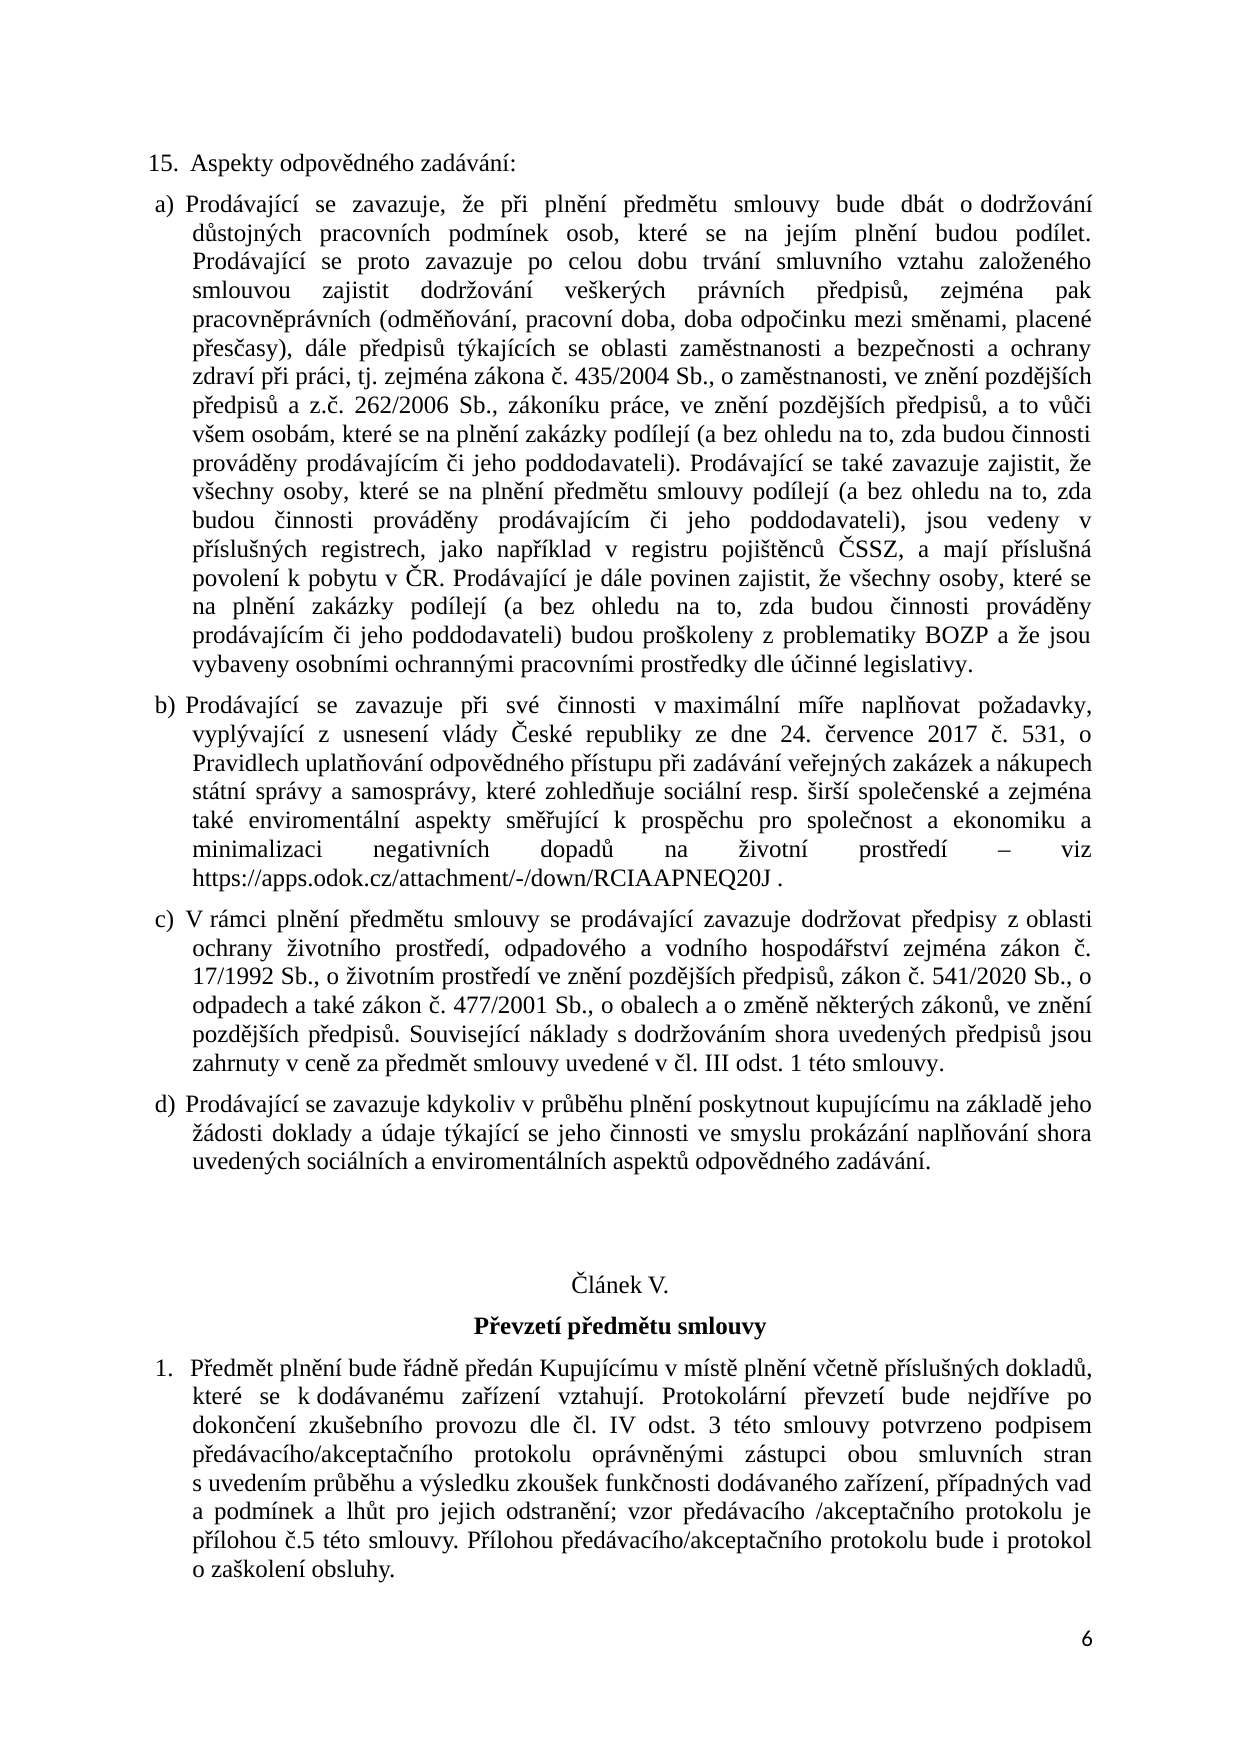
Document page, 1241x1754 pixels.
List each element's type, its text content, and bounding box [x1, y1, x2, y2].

list V rámci plnění předmětu smlouvy se prodávající zavazuje dodržovat předpisy z oblasti ochrany životního prostředí, odpadového a vodního hospodářství zejména zákon č. 17/1992 Sb., o životním prostředí ve znění pozdějších předpisů, zákon č. 541/2020 Sb., o odpadech a také zákon č. 477/2001 Sb., o obalech a o změně některých zákonů, ve znění pozdějších předpisů. Související náklady s dodržováním shora uvedených předpisů jsou zahrnuty v ceně za předmět smlouvy uvedené v čl. III odst. 1 této smlouvy. [154, 904, 1092, 1076]
list Prodávající se zavazuje při své činnosti v maximální míře naplňovat požadavky, vyplývající z usnesení vlády České republiky ze dne 24. července 2017 č. 531, o Pravidlech uplatňování odpovědného přístupu při zadávání veřejných zakázek a nákupech státní správy a samosprávy, které zohledňuje sociální resp. širší společenské a zejména také enviromentální aspekty směřující k prospěchu pro společnost a ekonomiku a minimalizaci negativních dopadů na životní prostředí – viz https://apps.odok.cz/attachment/-/down/RCIAAPNEQ20J . [154, 690, 1092, 891]
list Předmět plnění bude řádně předán Kupujícímu v místě plnění včetně příslušných dokladů, které se k dodávanému zařízení vztahují. Protokolární převzetí bude nejdříve po dokončení zkušebního provozu dle čl. IV odst. 3 této smlouvy potvrzeno podpisem předávacího/akceptačního protokolu oprávněnými zástupci obou smluvních stran s uvedením průběhu a výsledku zkoušek funkčnosti dodávaného zařízení, případných vad a podmínek a lhůt pro jejich odstranění; vzor předávacího /akceptačního protokolu je přílohou č.5 této smlouvy. Přílohou předávacího/akceptačního protokolu bude i protokol o zaškolení obsluhy. [154, 1353, 1092, 1583]
list Prodávající se zavazuje, že při plnění předmětu smlouvy bude dbát o dodržování důstojných pracovních podmínek osob, které se na jejím plnění budou podílet. Prodávající se proto zavazuje po celou dobu trvání smluvního vztahu založeného smlouvou zajistit dodržování veškerých právních předpisů, zejména pak pracovněprávních (odměňování, pracovní doba, doba odpočinku mezi směnami, placené přesčasy), dále předpisů týkajících se oblasti zaměstnanosti a bezpečnosti a ochrany zdraví při práci, tj. zejména zákona č. 435/2004 Sb., o zaměstnanosti, ve znění pozdějších předpisů a z.č. 262/2006 Sb., zákoníku práce, ve znění pozdějších předpisů, a to vůči všem osobám, které se na plnění zakázky podílejí (a bez ohledu na to, zda budou činnosti prováděny prodávajícím či jeho poddodavateli). Prodávající se také zavazuje zajistit, že všechny osoby, které se na plnění předmětu smlouvy podílejí (a bez ohledu na to, zda budou činnosti prováděny prodávajícím či jeho poddodavateli), jsou vedeny v příslušných registrech, jako například v registru pojištěnců ČSSZ, a mají příslušná povolení k pobytu v ČR. Prodávající je dále povinen zajistit, že všechny osoby, které se na plnění zakázky podílejí (a bez ohledu na to, zda budou činnosti prováděny prodávajícím či jeho poddodavateli) budou proškoleny z problematiky BOZP a že jsou vybaveny osobními ochrannými pracovními prostředky dle účinné legislativy. [154, 189, 1092, 678]
list Prodávající se zavazuje kdykoliv v průběhu plnění poskytnout kupujícímu na základě jeho žádosti doklady a údaje týkající se jeho činnosti ve smyslu prokázání naplňování shora uvedených sociálních a enviromentálních aspektů odpovědného zadávání. [154, 1089, 1092, 1175]
text Převzetí předmětu smlouvy [148, 1311, 1092, 1340]
text Článek V. [148, 1270, 1092, 1299]
list Aspekty odpovědného zadávání: [148, 148, 1092, 176]
